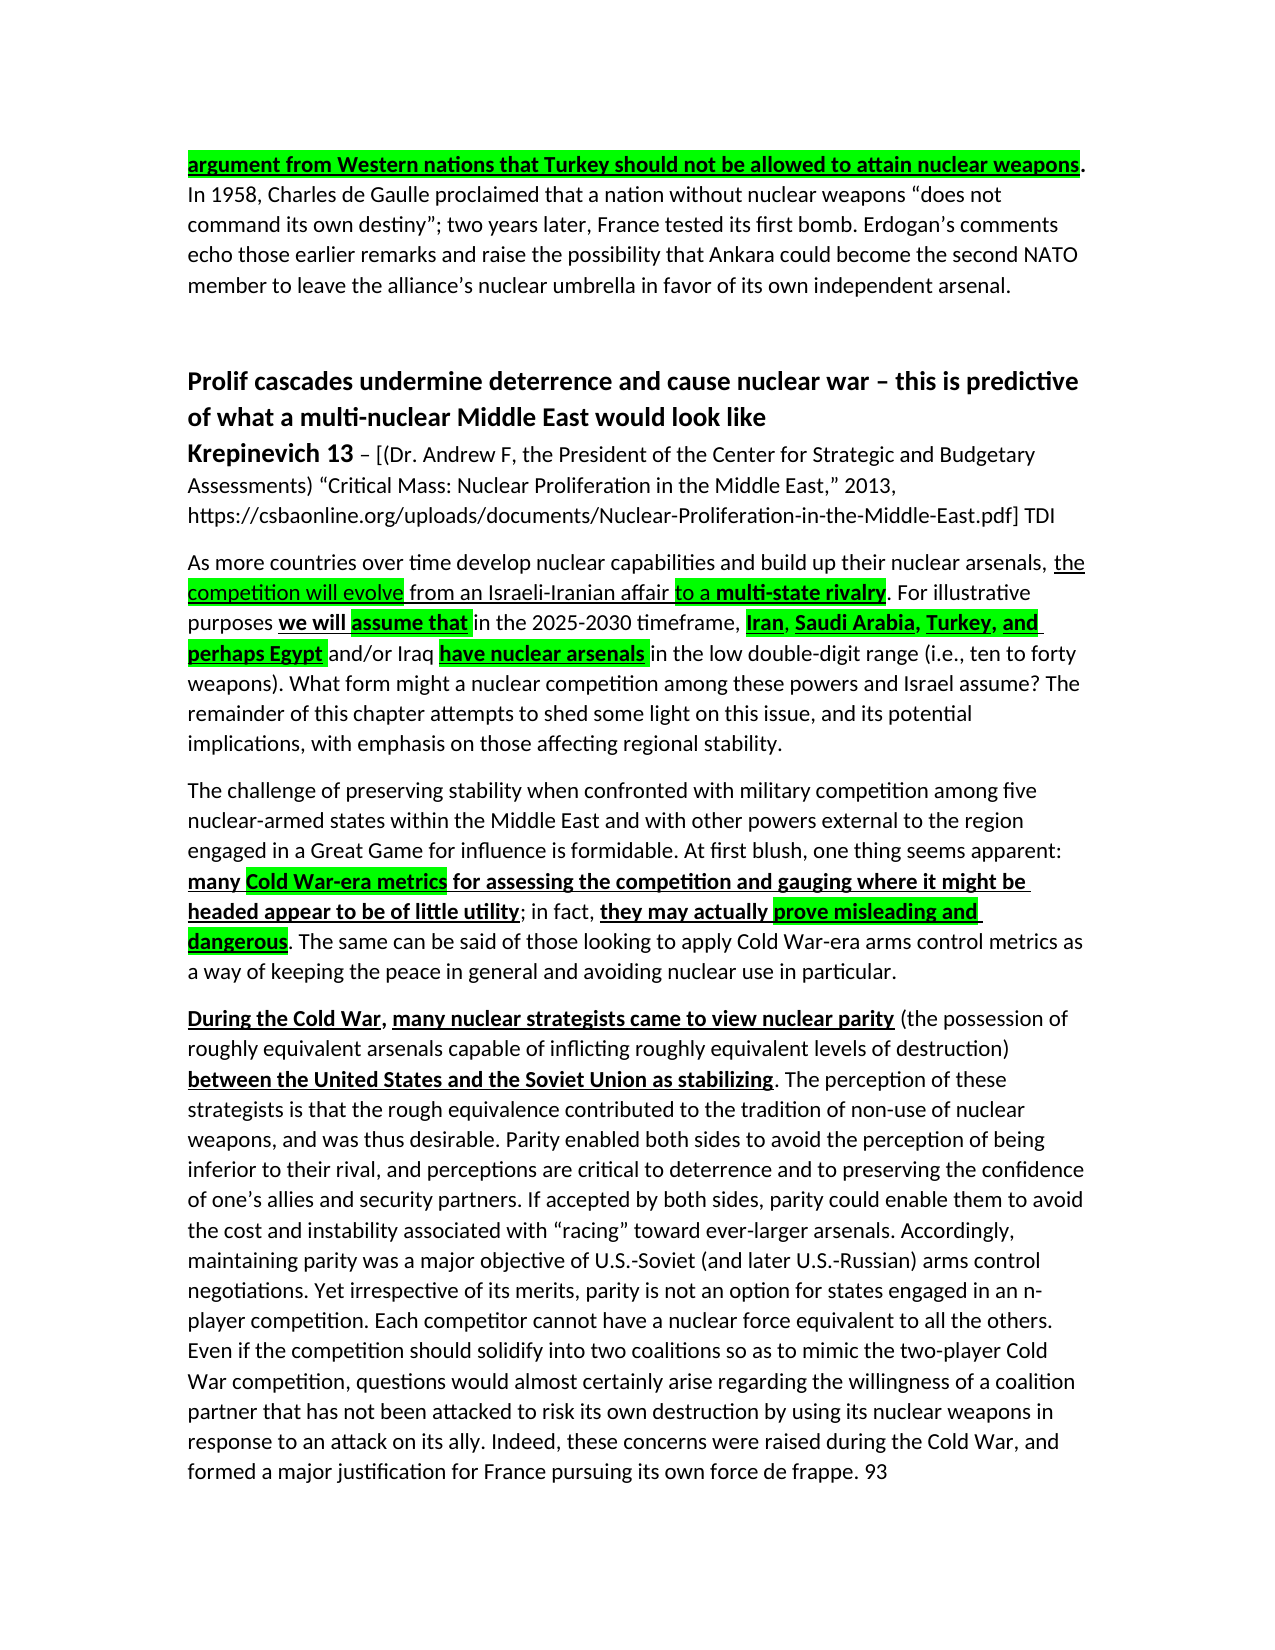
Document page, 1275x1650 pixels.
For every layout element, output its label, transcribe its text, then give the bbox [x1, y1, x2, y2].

text Krepinevich 13 – [(Dr. Andrew F, the President of the Center for Strategic and Budgetary Assessments) “Critical Mass: Nuclear Proliferation in the Middle East,” 2013, https://csbaonline.org/uploads/documents/Nuclear-Proliferation-in-the-Middle-East.pdf] TDI [187, 436, 1087, 529]
text As more countries over time develop nuclear capabilities and build up their nuclear arsenals, the competition will evolve from an Israeli-Iranian affair to a multi-state rivalry. For illustrative purposes we will assume that in the 2025-2030 timeframe, Iran, Saudi Arabia, Turkey, and perhaps Egypt and/or Iraq have nuclear arsenals in the low double-digit range (i.e., ten to forty weapons). What form might a nuclear competition among these powers and Israel assume? The remainder of this chapter attempts to shed some light on this issue, and its potential implications, with emphasis on those affecting regional stability. [187, 548, 1087, 757]
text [187, 150, 1087, 299]
text During the Cold War, many nuclear strategists came to view nuclear parity (the possession of roughly equivalent arsenals capable of inflicting roughly equivalent levels of destruction) between the United States and the Soviet Union as stabilizing. The perception of these strategists is that the rough equivalence contributed to the tradition of non-use of nuclear weapons, and was thus desirable. Parity enabled both sides to avoid the perception of being inferior to their rival, and perceptions are critical to deterrence and to preserving the confidence of one’s allies and security partners. If accepted by both sides, parity could enable them to avoid the cost and instability associated with “racing” toward ever-larger arsenals. Accordingly, maintaining parity was a major objective of U.S.-Soviet (and later U.S.-Russian) arms control negotiations. Yet irrespective of its merits, parity is not an option for states engaged in an n-player competition. Each competitor cannot have a nuclear force equivalent to all the others. Even if the competition should solidify into two coalitions so as to mimic the two-player Cold War competition, questions would almost certainly arise regarding the willingness of a coalition partner that has not been attacked to risk its own destruction by using its nuclear weapons in response to an attack on its ally. Indeed, these concerns were raised during the Cold War, and formed a major justification for France pursuing its own force de frappe. 93 [187, 1004, 1087, 1486]
text The challenge of preserving stability when confronted with military competition among five nuclear-armed states within the Middle East and with other powers external to the region engaged in a Great Game for influence is formidable. At first blush, one thing seems apparent: many Cold War-era metrics for assessing the competition and gauging where it might be headed appear to be of little utility; in fact, they may actually prove misleading and dangerous. The same can be said of those looking to apply Cold War-era arms control metrics as a way of keeping the peace in general and avoiding nuclear use in particular. [187, 776, 1087, 986]
subtitle Prolif cascades undermine deterrence and cause nuclear war – this is predictive of what a multi-nuclear Middle East would look like [187, 364, 1087, 433]
